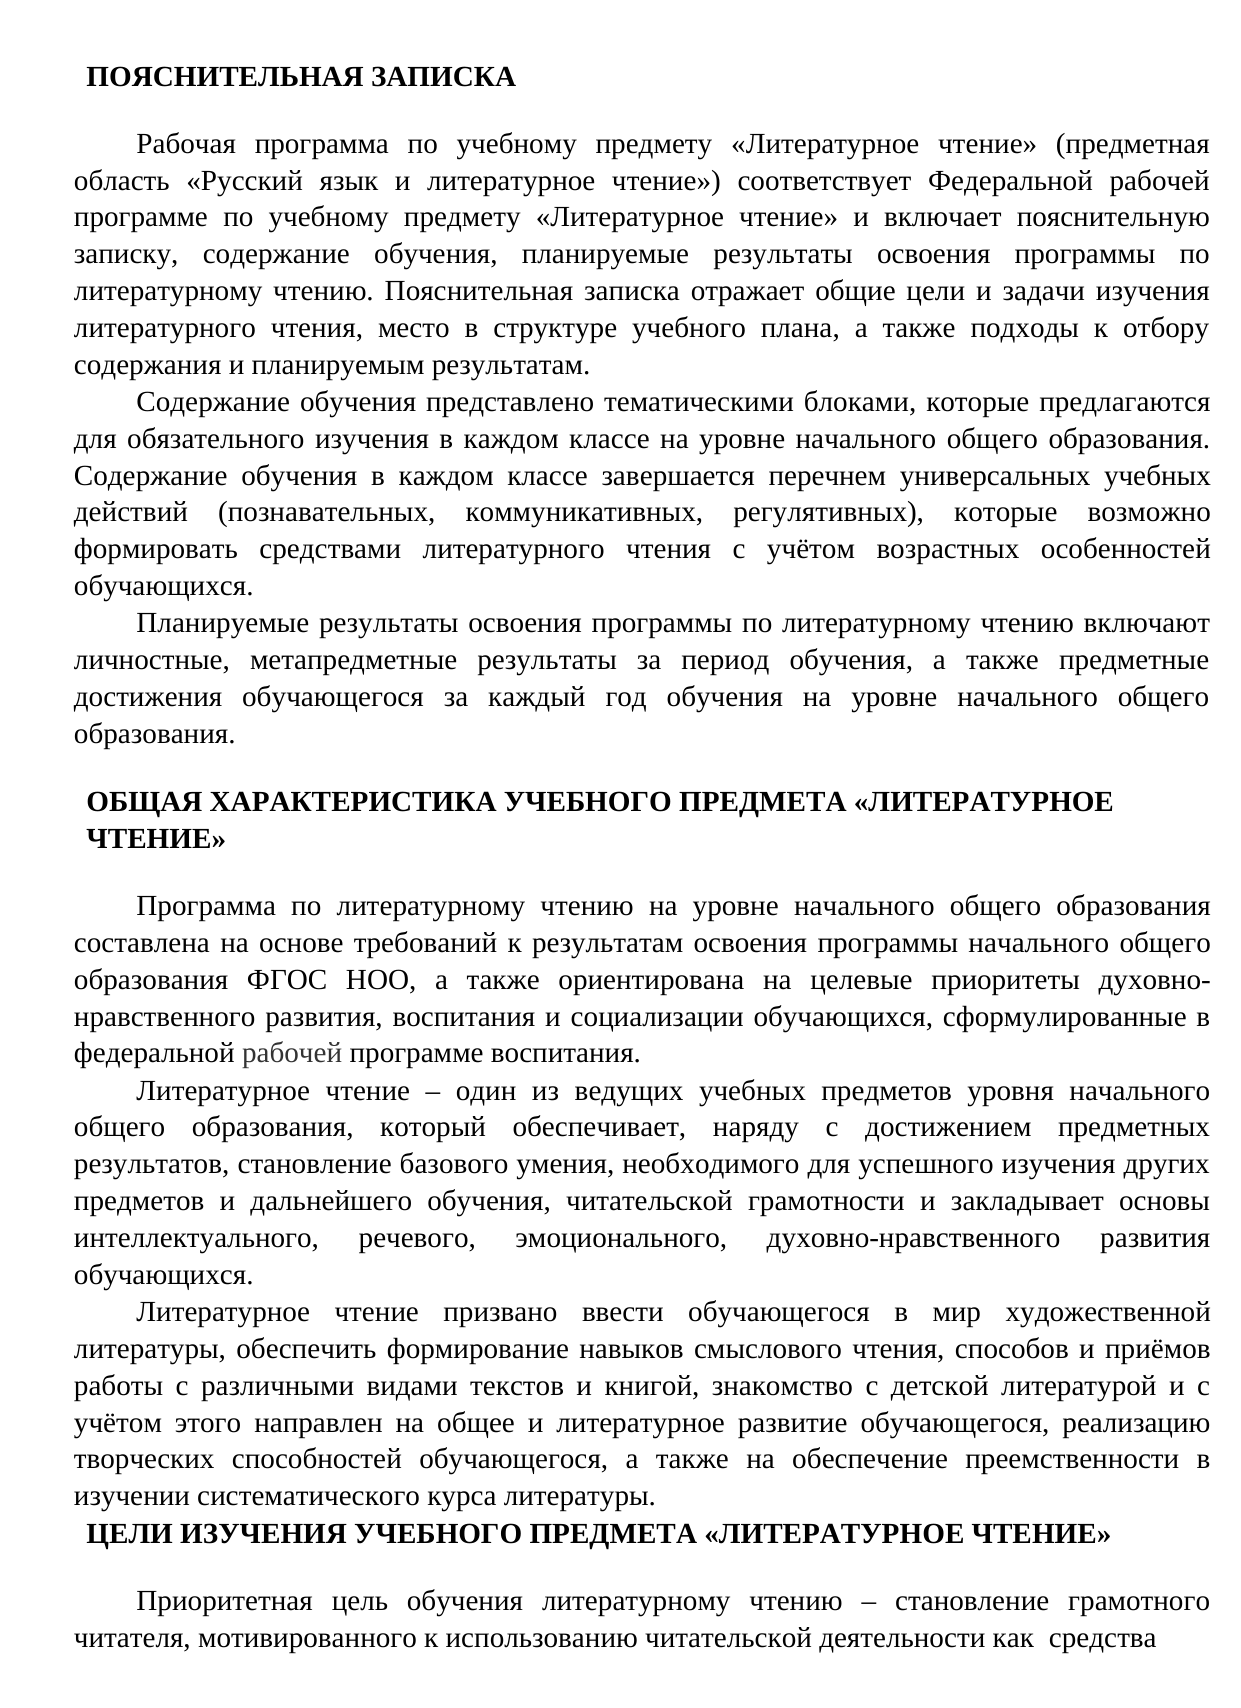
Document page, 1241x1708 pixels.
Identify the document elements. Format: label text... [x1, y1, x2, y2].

text Планируемые результаты освоения программы по литературному чтению включают личностные, метапредметные результаты за период обучения, а также предметные достижения обучающегося за каждый год обучения на уровне начального общего образования. [74, 605, 1211, 749]
subtitle ЦЕЛИ ИЗУЧЕНИЯ УЧЕБНОГО ПРЕДМЕТА «ЛИТЕРАТУРНОЕ ЧТЕНИЕ» [86, 1516, 1223, 1549]
text Литературное чтение призвано ввести обучающегося в мир художественной литературы, обеспечить формирование навыков смыслового чтения, способов и приёмов работы с различными видами текстов и книгой, знакомство с детской литературой и с учётом этого направлен на общее и литературное развитие обучающегося, реализацию творческих способностей обучающегося, а также на обеспечение преемственности в изучении систематического курса литературы. [74, 1294, 1211, 1512]
text Содержание обучения представлено тематическими блоками, которые предлагаются для обязательного изучения в каждом классе на уровне начального общего образования. Содержание обучения в каждом классе завершается перечнем универсальных учебных действий (познавательных, коммуникативных, регулятивных), которые возможно формировать средствами литературного чтения с учётом возрастных особенностей обучающихся. [74, 384, 1211, 602]
subtitle ОБЩАЯ ХАРАКТЕРИСТИКА УЧЕБНОГО ПРЕДМЕТА «ЛИТЕРАТУРНОЕ ЧТЕНИЕ» [86, 784, 1116, 854]
text Литературное чтение – один из ведущих учебных предметов уровня начального общего образования, который обеспечивает, наряду с достижением предметных результатов, становление базового умения, необходимого для успешного изучения других предметов и дальнейшего обучения, читательской грамотности и закладывает основы интеллектуального, речевого, эмоционального, духовно-нравственного развития обучающихся. [74, 1073, 1211, 1291]
text ПОЯСНИТЕЛЬНАЯ ЗАПИСКА [86, 59, 1223, 92]
text Рабочая программа по учебному предмету «Литературное чтение» (предметная область «Русский язык и литературное чтение») соответствует Федеральной рабочей программе по учебному предмету «Литературное чтение» и включает пояснительную записку, содержание обучения, планируемые результаты освоения программы по литературному чтению. Пояснительная записка отражает общие цели и задачи изучения литературного чтения, место в структуре учебного плана, а также подходы к отбору содержания и планируемым результатам. [74, 126, 1211, 381]
text Приоритетная цель обучения литературному чтению – становление грамотного читателя, мотивированного к использованию читательской деятельности как средства [74, 1583, 1211, 1653]
text Программа по литературному чтению на уровне начального общего образования составлена на основе требований к результатам освоения программы начального общего образования ФГОС НОО, а также ориентирована на целевые приоритеты духовно- нравственного развития, воспитания и социализации обучающихся, сформулированные в федеральной рабочей программе воспитания. [74, 888, 1211, 1069]
